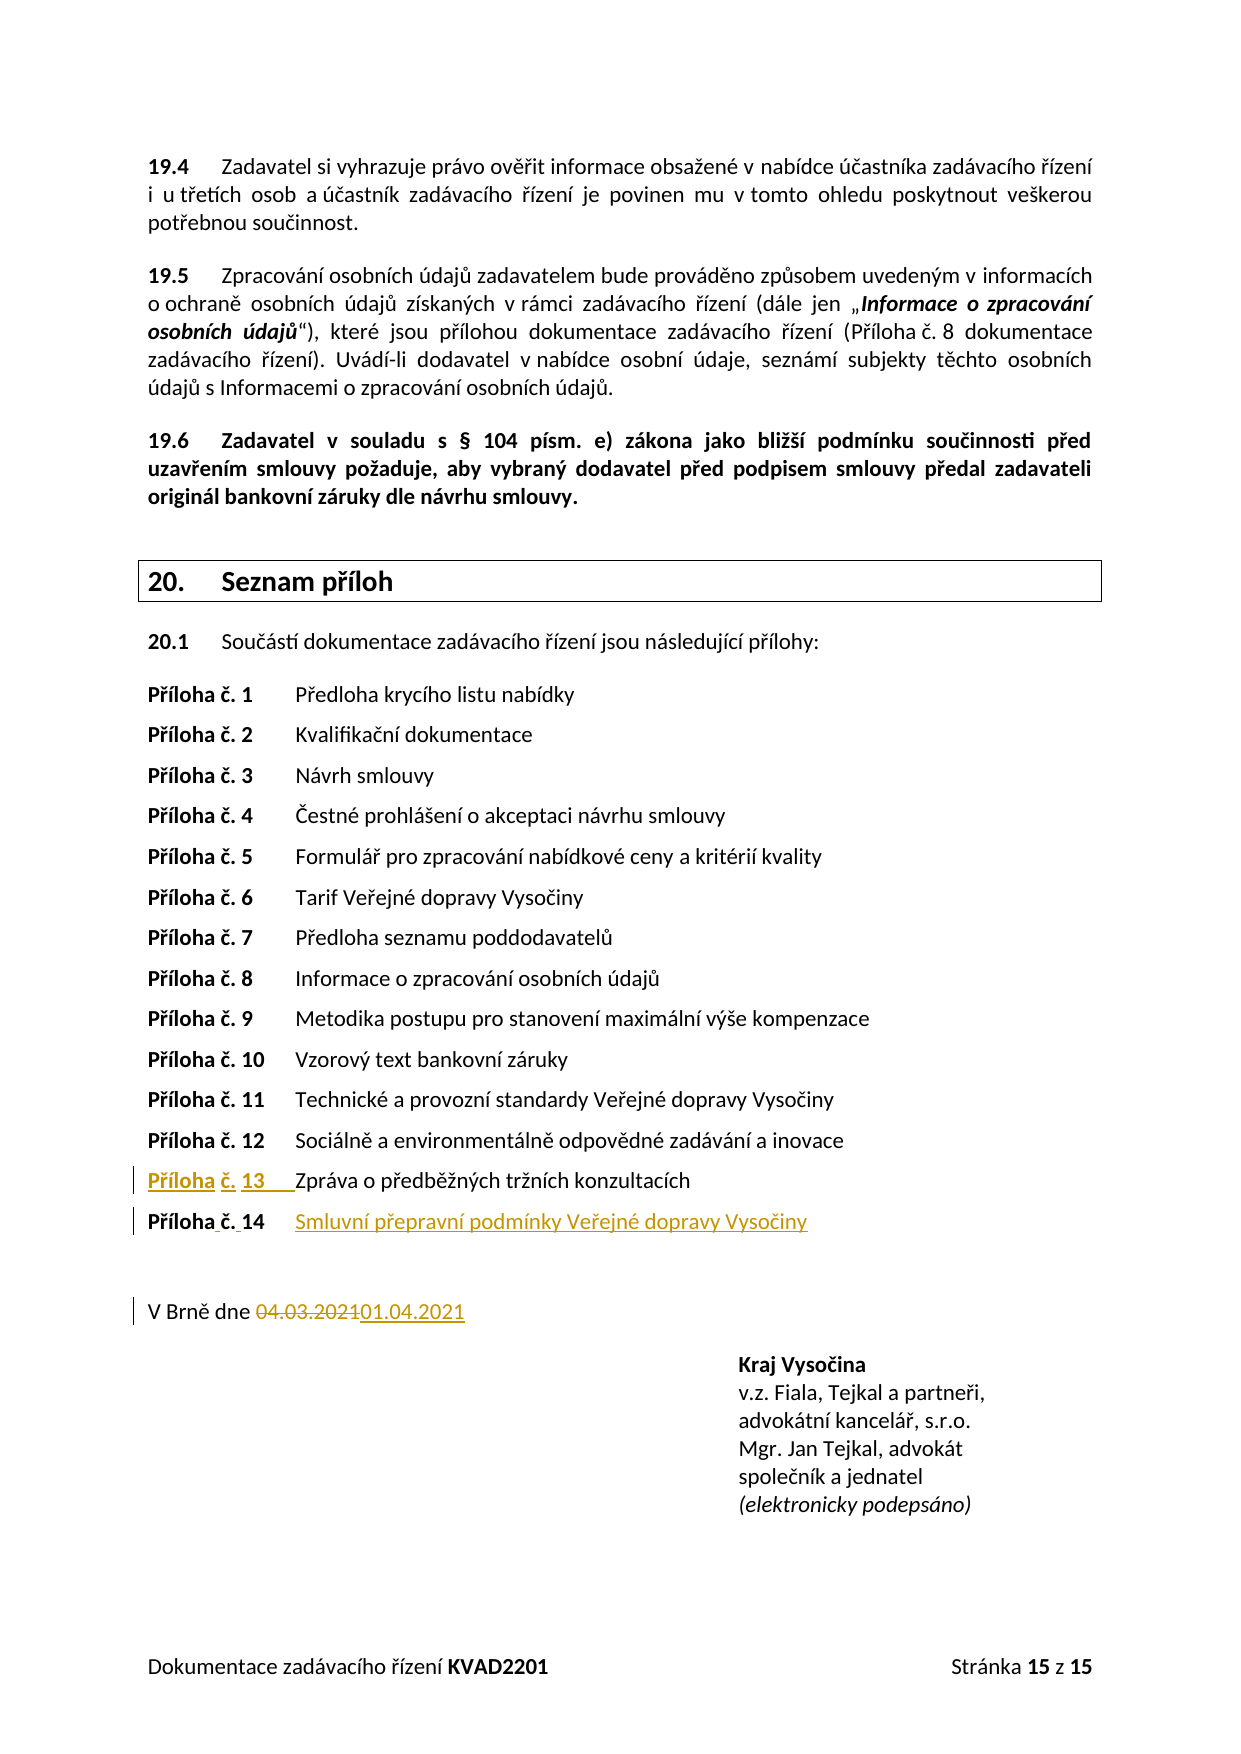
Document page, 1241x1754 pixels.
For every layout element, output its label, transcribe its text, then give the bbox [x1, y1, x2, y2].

text Technické a provozní standardy Veřejné dopravy Vysočiny [148, 1085, 1093, 1113]
text Zpráva o předběžných tržních konzultacích [148, 1166, 1093, 1194]
text Seznam příloh [139, 561, 1101, 601]
text společník a jednatel [738, 1462, 1093, 1490]
text Návrh smlouvy [148, 761, 1093, 789]
text Informace o zpracování osobních údajů [148, 964, 1093, 992]
text advokátní kancelář, s.r.o. [738, 1406, 1093, 1434]
text Předloha krycího listu nabídky [148, 680, 1093, 708]
text Metodika postupu pro stanovení maximální výše kompenzace [148, 1004, 1093, 1032]
text Předloha seznamu poddodavatelů [148, 923, 1093, 951]
text Zadavatel si vyhrazuje právo ověřit informace obsažené v nabídce účastníka zadávacího řízení i u třetích osob a účastník zadávacího řízení je povinen mu v tomto ohledu poskytnout veškerou potřebnou součinnost. [148, 152, 1093, 236]
text v.z. Fiala, Tejkal a partneři, [738, 1378, 1093, 1406]
text Formulář pro zpracování nabídkové ceny a kritérií kvality [148, 842, 1093, 870]
text Zpracování osobních údajů zadavatelem bude prováděno způsobem uvedeným v informacích o ochraně osobních údajů získaných v rámci zadávacího řízení (dále jen „Informace o zpracování osobních údajů“), které jsou přílohou dokumentace zadávacího řízení (Příloha č. 8 dokumentace zadávacího řízení). Uvádí-li dodavatel v nabídce osobní údaje, seznámí subjekty těchto osobních údajů s Informacemi o zpracování osobních údajů. [148, 261, 1093, 401]
text V Brně dne [148, 1297, 1093, 1325]
text Mgr. Jan Tejkal, advokát [738, 1434, 1093, 1462]
text (elektronicky podepsáno) [738, 1490, 1093, 1518]
text Čestné prohlášení o akceptaci návrhu smlouvy [148, 802, 1093, 829]
text Zadavatel v souladu s § 104 písm. e) zákona jako bližší podmínku součinnosti před uzavřením smlouvy požaduje, aby vybraný dodavatel před podpisem smlouvy předal zadavateli originál bankovní záruky dle návrhu smlouvy. [148, 426, 1093, 510]
text Tarif Veřejné dopravy Vysočiny [148, 883, 1093, 911]
text Kraj Vysočina [738, 1350, 1093, 1378]
text Součástí dokumentace zadávacího řízení jsou následující přílohy: [148, 627, 1093, 655]
text Sociálně a environmentálně odpovědné zadávání a inovace [148, 1126, 1093, 1154]
text Kvalifikační dokumentace [148, 721, 1093, 748]
text Vzorový text bankovní záruky [148, 1045, 1093, 1073]
